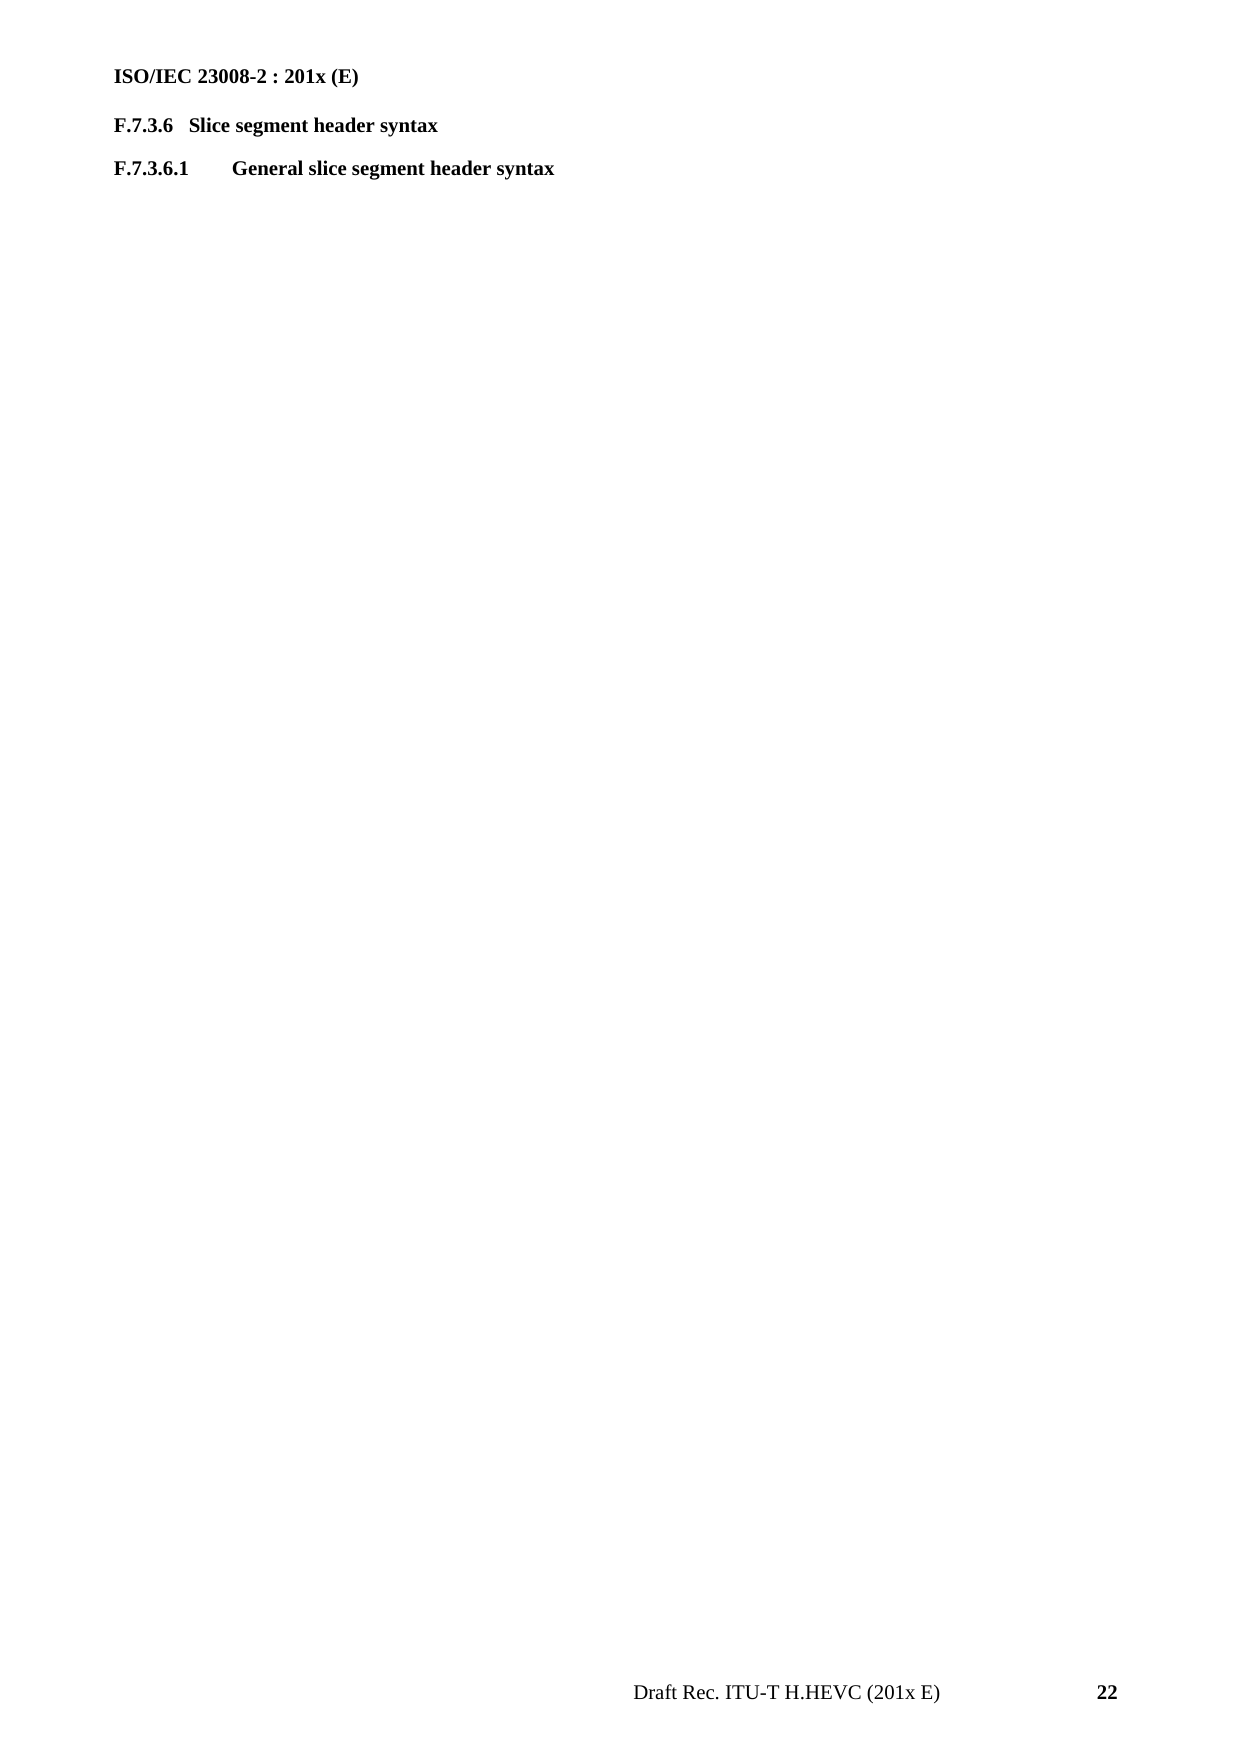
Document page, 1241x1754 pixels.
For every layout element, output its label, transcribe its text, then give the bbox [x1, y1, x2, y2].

list General slice segment header syntax [113, 156, 1127, 180]
list Slice segment header syntax [113, 113, 1127, 137]
